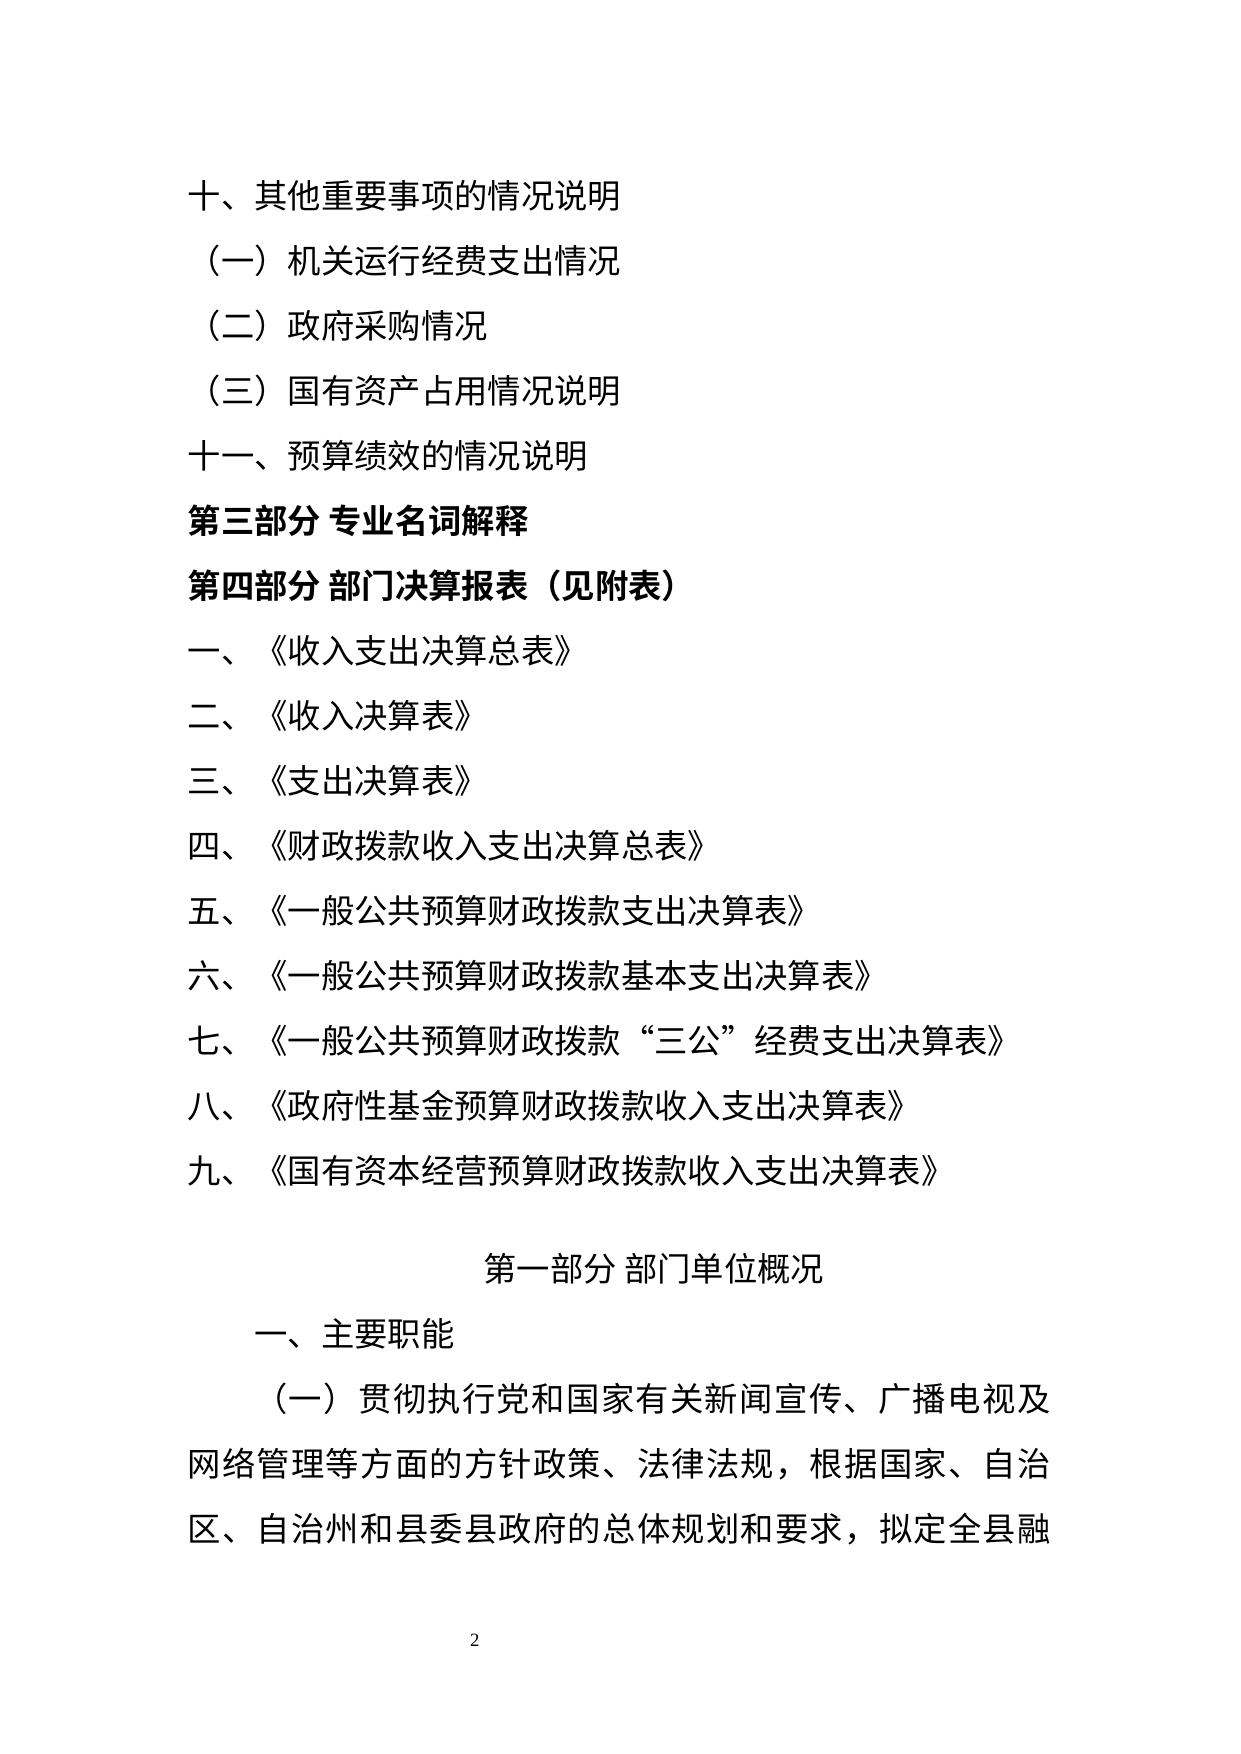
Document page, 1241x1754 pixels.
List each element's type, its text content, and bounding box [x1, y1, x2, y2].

text 三、《支出决算表》 [187, 747, 1053, 812]
text 五、《一般公共预算财政拨款支出决算表》 [187, 877, 1053, 942]
text 七、《一般公共预算财政拨款“三公”经费支出决算表》 [187, 1007, 1053, 1072]
text 第四部分 部门决算报表（见附表） [187, 552, 1053, 617]
text 六、《一般公共预算财政拨款基本支出决算表》 [187, 942, 1053, 1007]
text （一）机关运行经费支出情况 [187, 227, 1053, 292]
text 八、《政府性基金预算财政拨款收入支出决算表》 [187, 1072, 1053, 1137]
text 十、其他重要事项的情况说明 [187, 162, 1053, 227]
text （二）政府采购情况 [187, 292, 1053, 357]
text 第一部分 部门单位概况 [187, 1234, 1053, 1299]
text 一、《收入支出决算总表》 [187, 617, 1053, 682]
text 九、《国有资本经营预算财政拨款收入支出决算表》 [187, 1137, 1053, 1202]
text 四、《财政拨款收入支出决算总表》 [187, 812, 1053, 877]
text 一、主要职能 [187, 1299, 1053, 1364]
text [187, 1364, 1053, 1559]
text 二、《收入决算表》 [187, 682, 1053, 747]
text 十一、预算绩效的情况说明 [187, 422, 1053, 487]
text （三）国有资产占用情况说明 [187, 357, 1053, 422]
text 第三部分 专业名词解释 [187, 487, 1053, 552]
